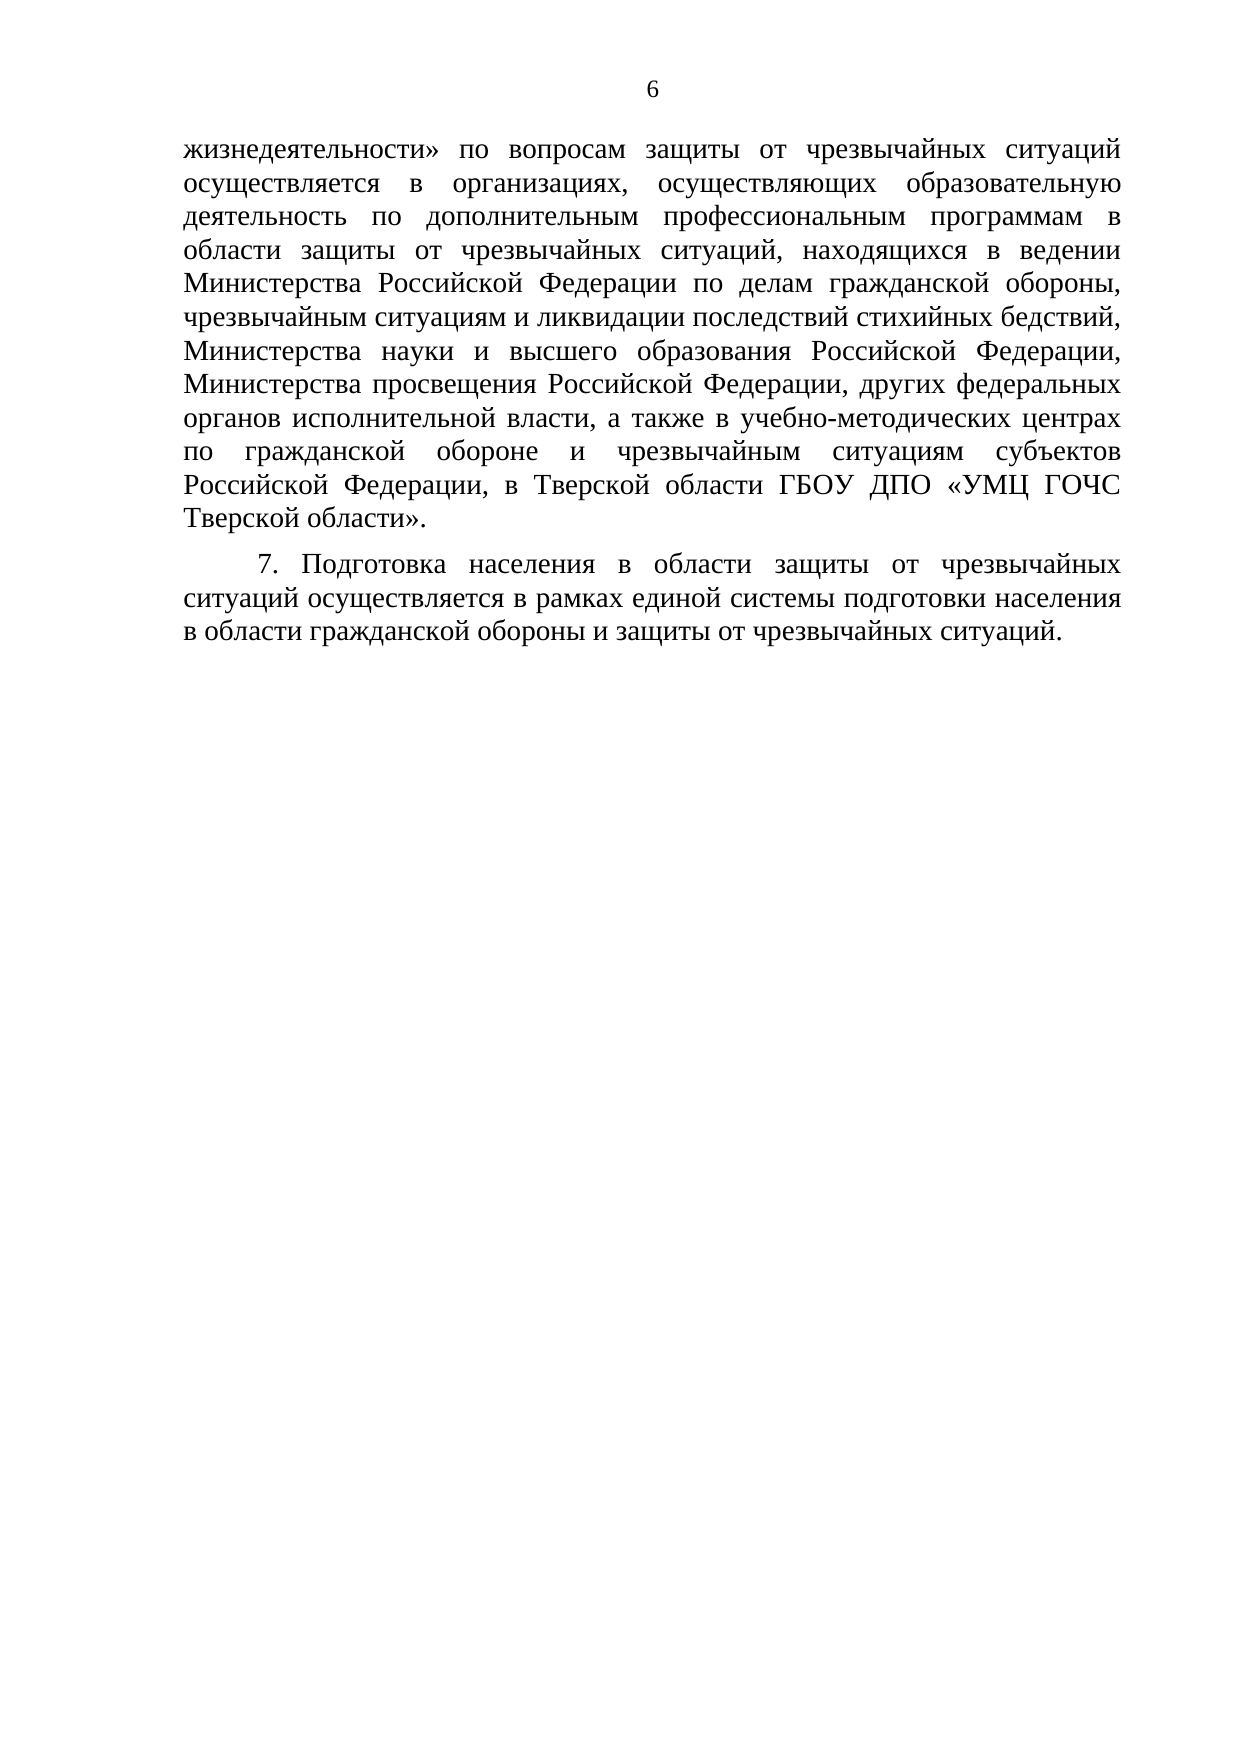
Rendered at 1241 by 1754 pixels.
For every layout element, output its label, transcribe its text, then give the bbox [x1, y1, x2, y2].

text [183, 131, 1122, 534]
text 7. Подготовка населения в области защиты от чрезвычайных ситуаций осуществляется в рамках единой системы подготовки населения в области гражданской обороны и защиты от чрезвычайных ситуаций. [183, 546, 1122, 647]
